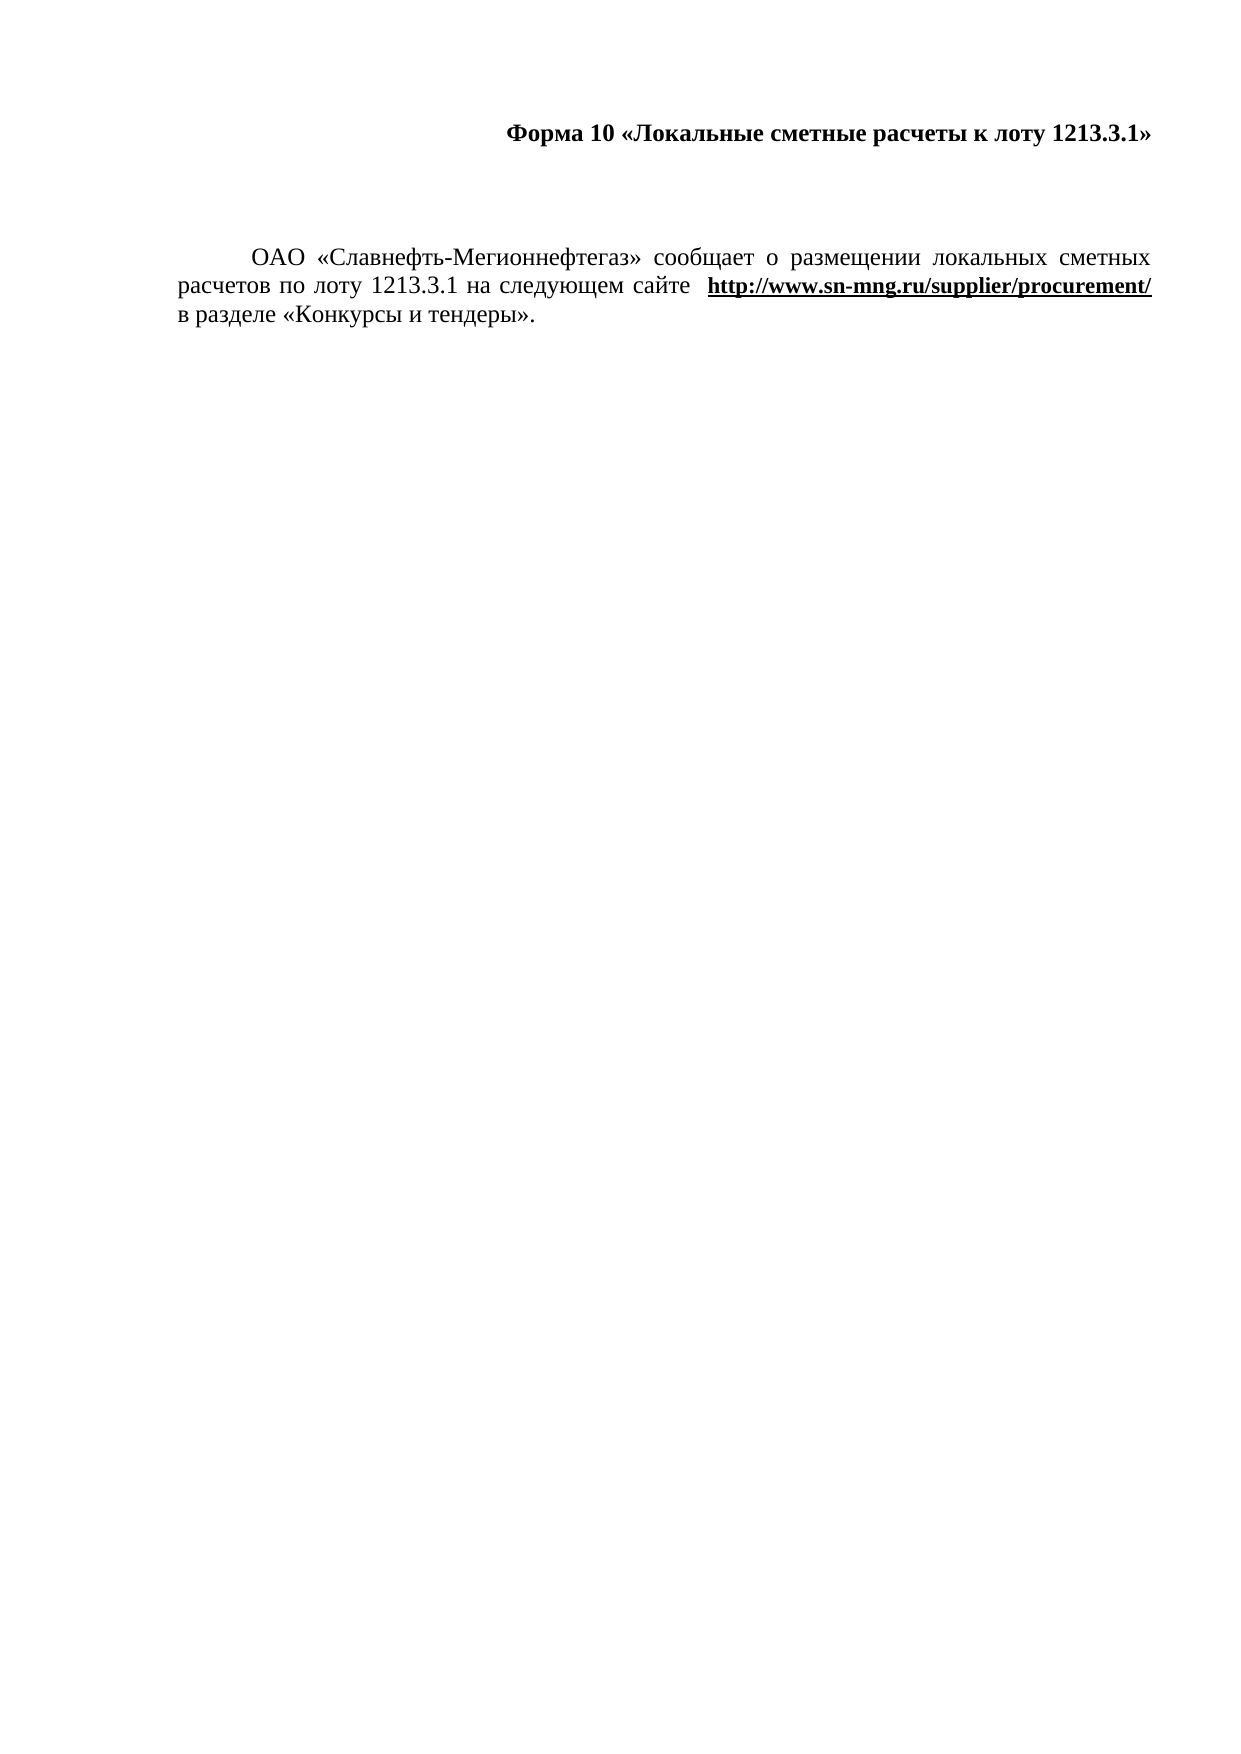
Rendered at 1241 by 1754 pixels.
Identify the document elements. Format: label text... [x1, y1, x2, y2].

text Форма 10 «Локальные сметные расчеты к лоту 1213.3.1» [177, 118, 1152, 147]
text ОАО «Славнефть-Мегионнефтегаз» сообщает о размещении локальных сметных расчетов по лоту 1213.3.1 на следующем сайте http://www.sn-mng.ru/supplier/procurement/ в разделе «Конкурсы и тендеры». [177, 242, 1152, 328]
